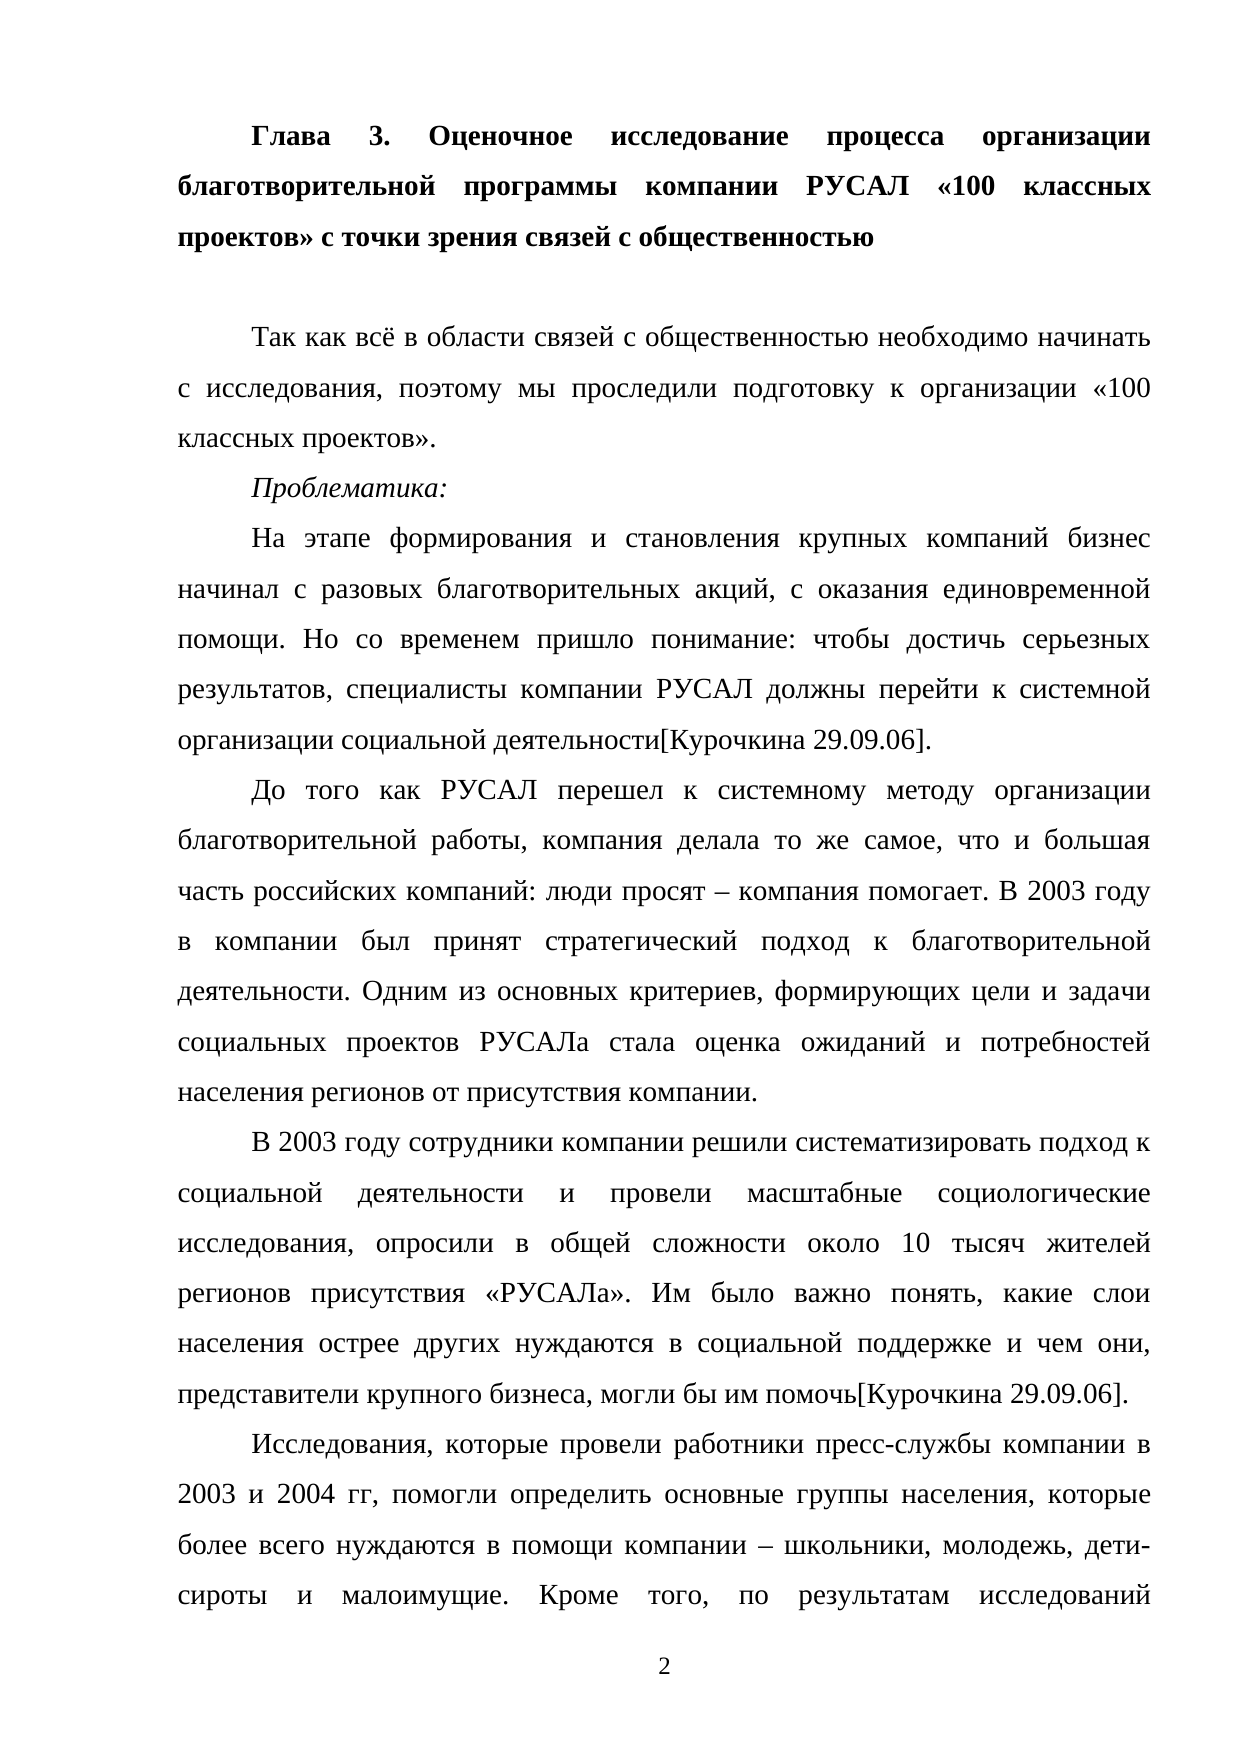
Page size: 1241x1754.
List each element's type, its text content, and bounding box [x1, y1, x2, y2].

text На этапе формирования и становления крупных компаний бизнес начинал с разовых благотворительных акций, с оказания единовременной помощи. Но со временем пришло понимание: чтобы достичь серьезных результатов, специалисты компании РУСАЛ должны перейти к системной организации социальной деятельности[Курочкина 29.09.06]. [177, 521, 1152, 755]
text Проблематика: [177, 470, 1152, 504]
text В 2003 году сотрудники компании решили систематизировать подход к социальной деятельности и провели масштабные социологические исследования, опросили в общей сложности около 10 тысяч жителей регионов присутствия «РУСАЛа». Им было важно понять, какие слои населения острее других нуждаются в социальной поддержке и чем они, представители крупного бизнеса, могли бы им помочь[Курочкина 29.09.06]. [177, 1124, 1152, 1409]
text Глава 3. Оценочное исследование процесса организации благотворительной программы компании РУСАЛ «100 классных проектов» с точки зрения связей с общественностью [177, 118, 1152, 252]
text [177, 1426, 1152, 1611]
text До того как РУСАЛ перешел к системному методу организации благотворительной работы, компания делала то же самое, что и большая часть российских компаний: люди просят – компания помогает. В 2003 году в компании был принят стратегический подход к благотворительной деятельности. Одним из основных критериев, формирующих цели и задачи социальных проектов РУСАЛа стала оценка ожиданий и потребностей населения регионов от присутствия компании. [177, 772, 1152, 1108]
text Так как всё в области связей с общественностью необходимо начинать с исследования, поэтому мы проследили подготовку к организации «100 классных проектов». [177, 319, 1152, 453]
